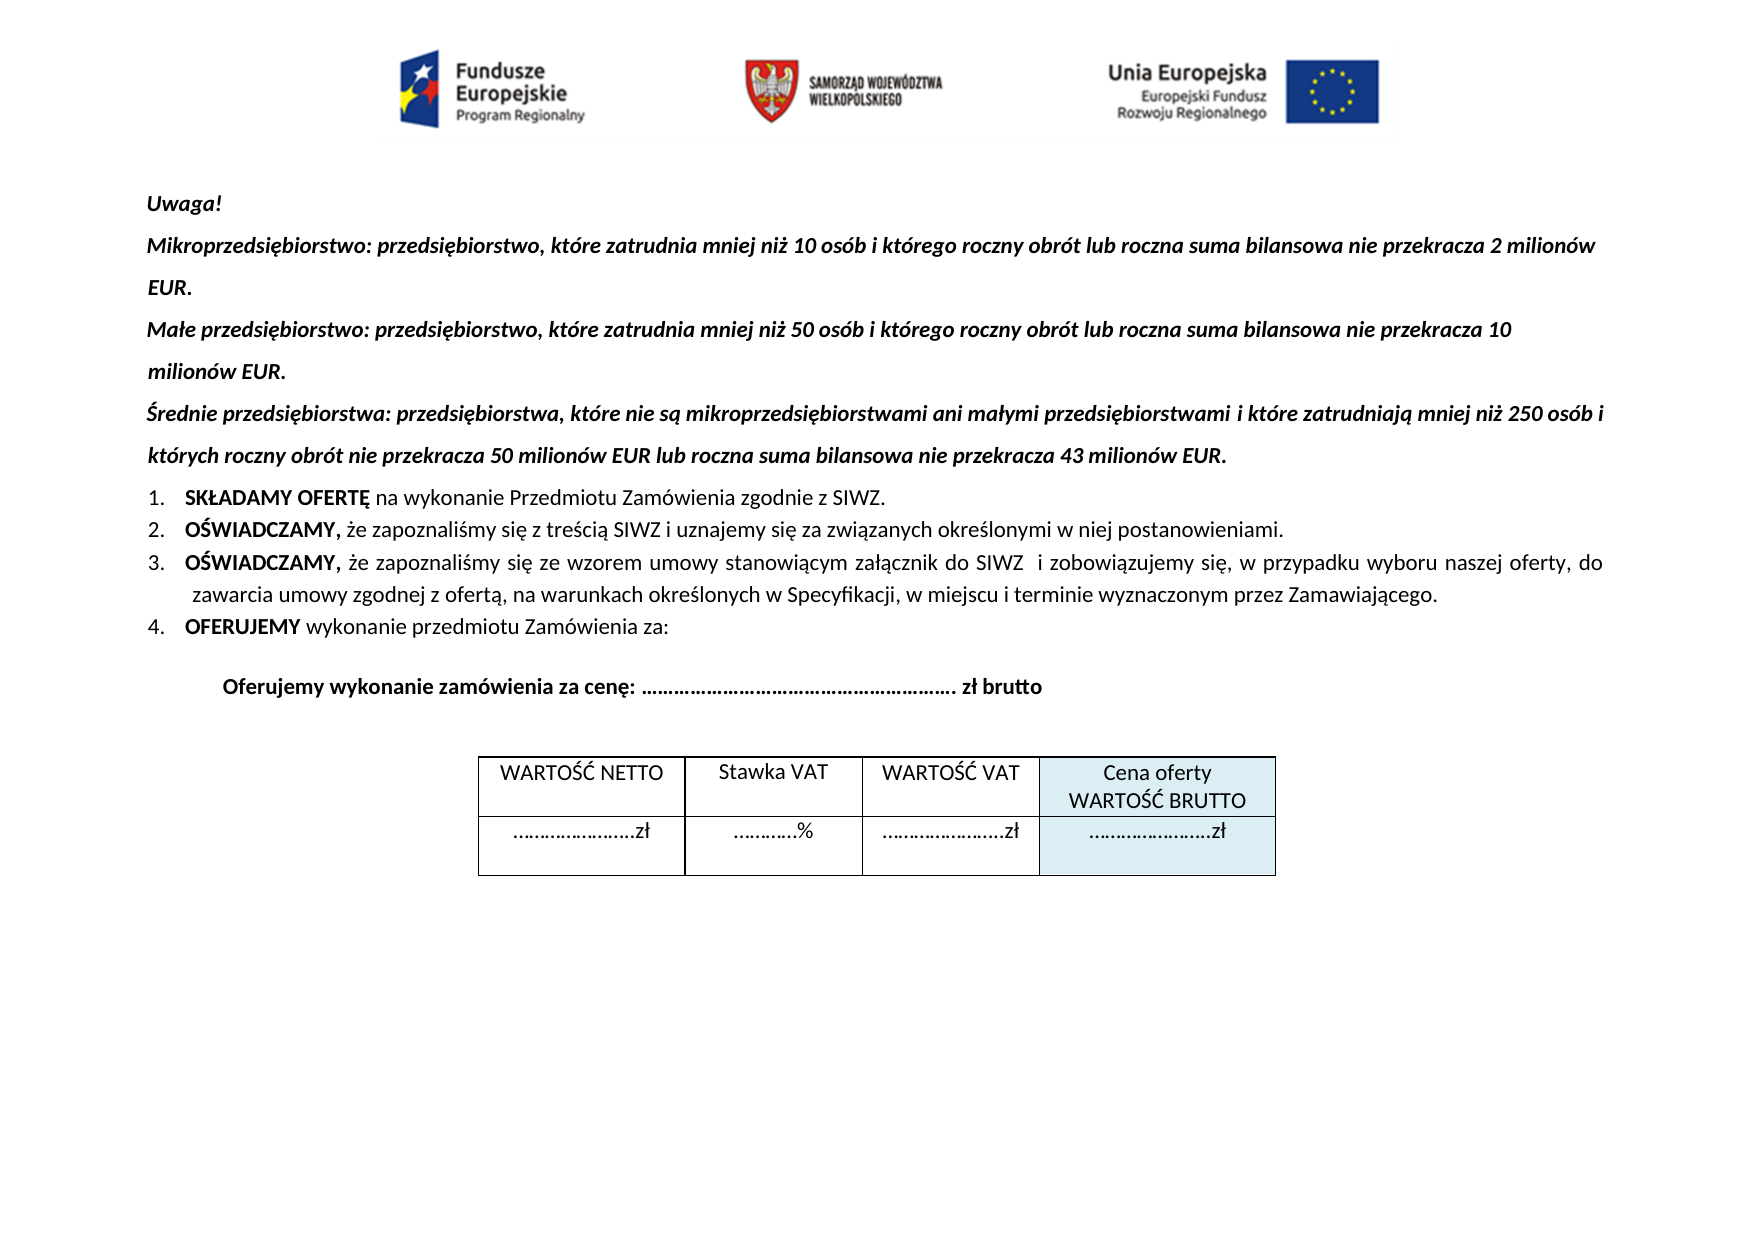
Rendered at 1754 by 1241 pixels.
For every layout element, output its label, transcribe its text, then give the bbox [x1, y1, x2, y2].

text Uwaga! [146, 189, 1606, 218]
list Oferujemy wykonanie zamówienia za cenę: …………………………………………………. zł brutto [223, 672, 1606, 700]
table_cell …………………..zł [863, 817, 1039, 874]
table_cell …………………..zł [479, 817, 684, 874]
text Średnie przedsiębiorstwa: przedsiębiorstwa, które nie są mikroprzedsiębiorstwami ani małymi przedsiębiorstwami i które zatrudniają mniej niż 250 osób i których roczny obrót nie przekracza 50 milionów EUR lub roczna suma bilansowa nie przekracza 43 milionów EUR. [146, 399, 1606, 469]
table_header WARTOŚĆ VAT [863, 758, 1039, 816]
list Oświadczamy, że zapoznaliśmy się z treścią SIWZ i uznajemy się za związanych określonymi w niej postanowieniami. [148, 516, 1606, 544]
list SKŁADAMY OFERTĘ na wykonanie Przedmiotu Zamówienia zgodnie z SIWZ. [148, 483, 1606, 511]
text Małe przedsiębiorstwo: przedsiębiorstwo, które zatrudnia mniej niż 50 osób i którego roczny obrót lub roczna suma bilansowa nie przekracza 10 milionów EUR. [146, 316, 1606, 386]
table_header Stawka VAT [686, 758, 862, 816]
list OŚWIADCZAMY, że zapoznaliśmy się ze wzorem umowy stanowiącym załącznik do SIWZ i zobowiązujemy się, w przypadku wyboru naszej oferty, do zawarcia umowy zgodnej z ofertą, na warunkach określonych w Specyfikacji, w miejscu i terminie wyznaczonym przez Zamawiającego. [148, 548, 1606, 608]
table_header WARTOŚĆ NETTO [479, 758, 684, 816]
table_cell …………………..zł [1040, 817, 1275, 874]
list OFERUJEMY wykonanie przedmiotu Zamówienia za: [148, 612, 1606, 640]
table_cell …………% [686, 817, 862, 874]
table_header Cena oferty WARTOŚĆ BRUTTO [1040, 758, 1275, 816]
text Mikroprzedsiębiorstwo: przedsiębiorstwo, które zatrudnia mniej niż 10 osób i którego roczny obrót lub roczna suma bilansowa nie przekracza 2 milionów EUR. [146, 232, 1606, 302]
picture [382, 40, 1399, 145]
